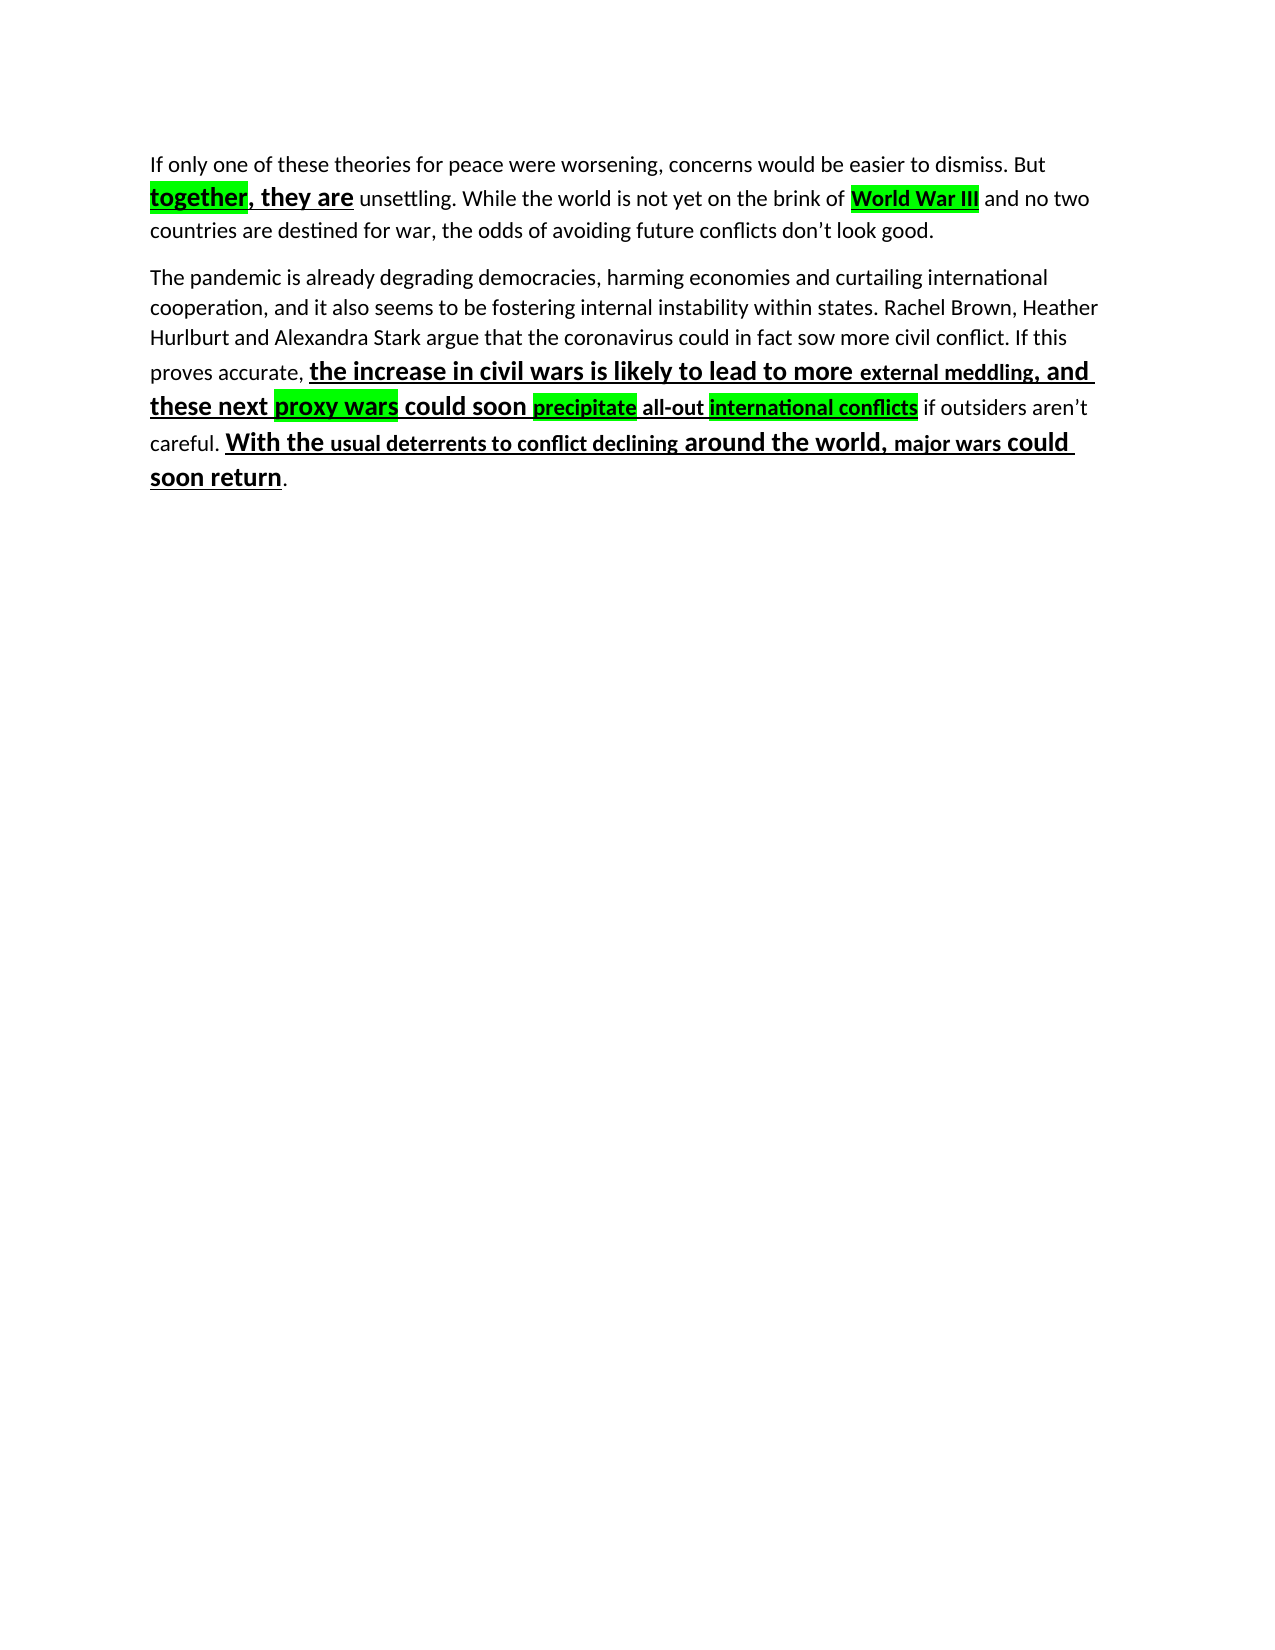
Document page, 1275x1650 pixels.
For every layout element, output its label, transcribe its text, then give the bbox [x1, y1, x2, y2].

text If only one of these theories for peace were worsening, concerns would be easier to dismiss. But together, they are unsettling. While the world is not yet on the brink of World War III and no two countries are destined for war, the odds of avoiding future conflicts don’t look good. [150, 150, 1125, 244]
text The pandemic is already degrading democracies, harming economies and curtailing international cooperation, and it also seems to be fostering internal instability within states. Rachel Brown, Heather Hurlburt and Alexandra Stark argue that the coronavirus could in fact sow more civil conflict. If this proves accurate, the increase in civil wars is likely to lead to more external meddling, and these next proxy wars could soon precipitate all-out international conflicts if outsiders aren’t careful. With the usual deterrents to conflict declining around the world, major wars could soon return. [150, 263, 1125, 494]
